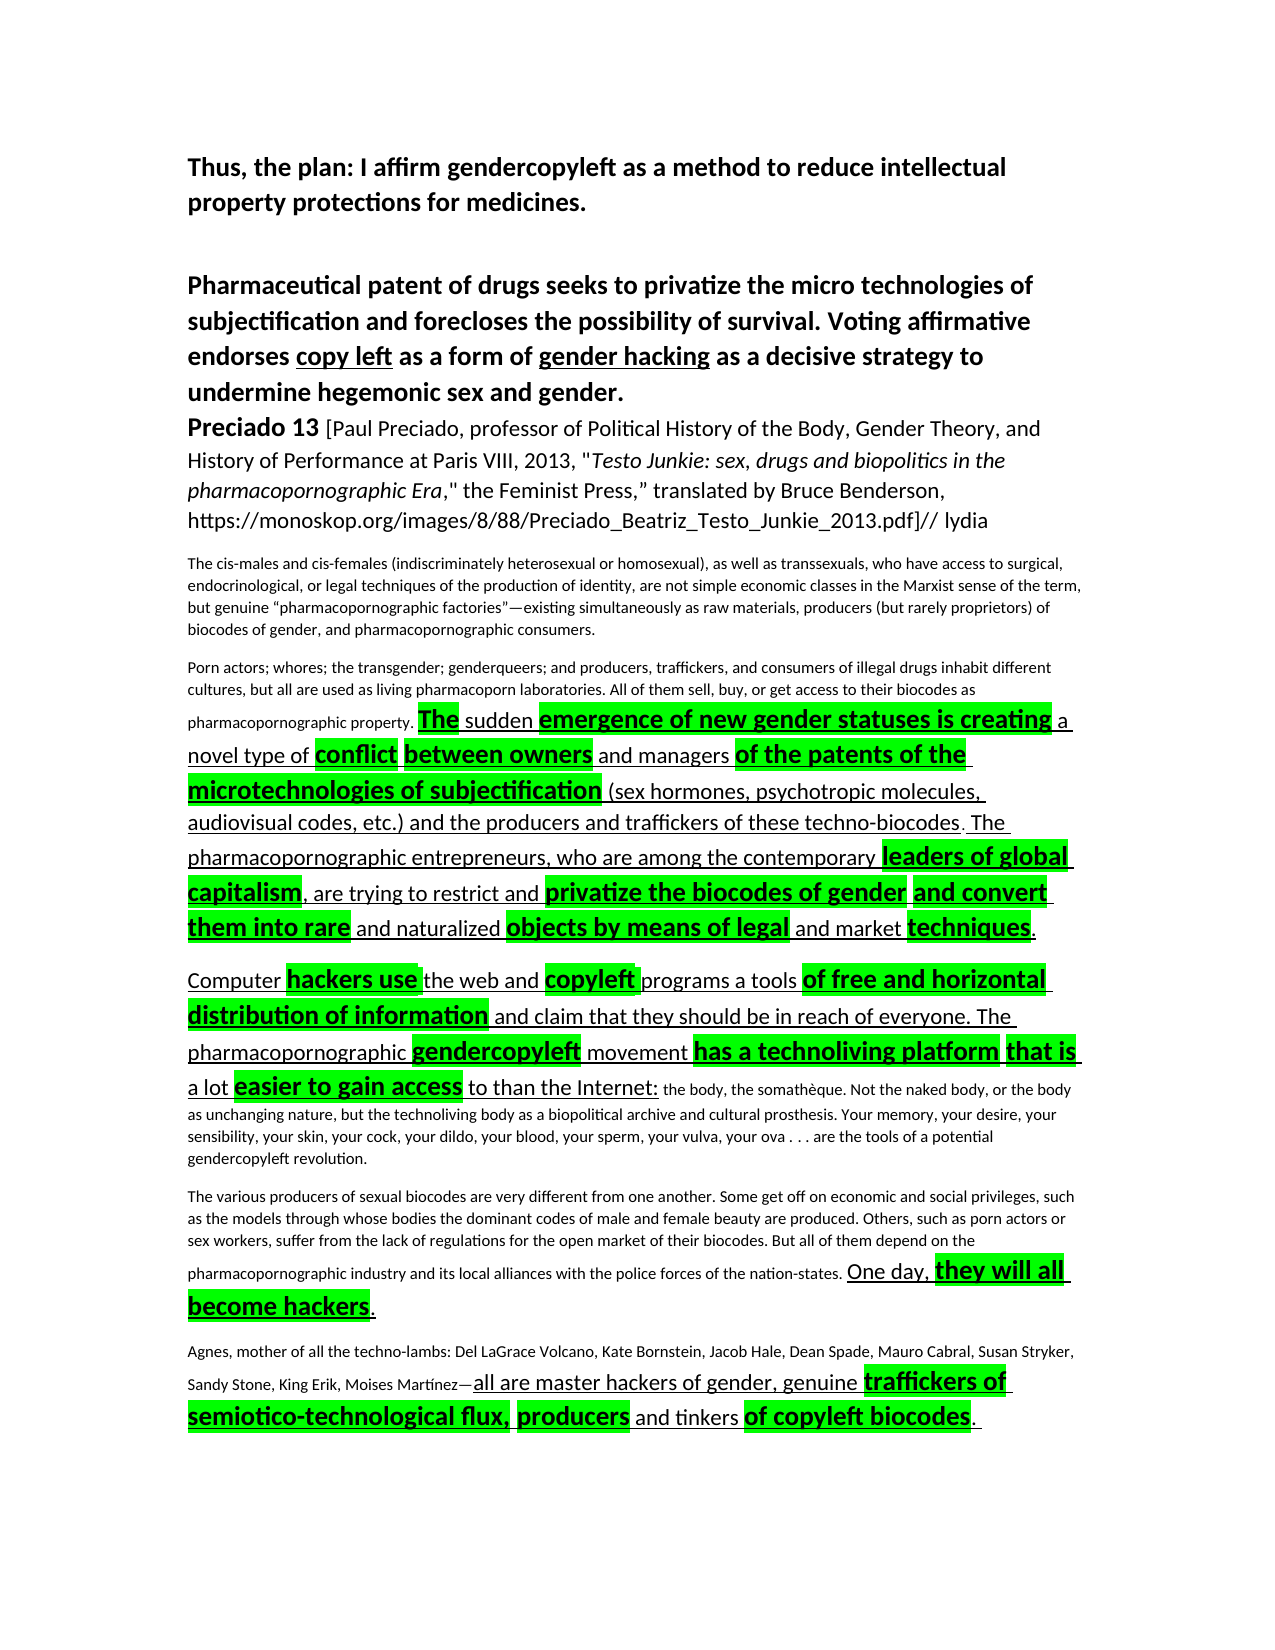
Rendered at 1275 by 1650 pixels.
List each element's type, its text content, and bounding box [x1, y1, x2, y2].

subtitle Pharmaceutical patent of drugs seeks to privatize the micro technologies of subjectification and forecloses the possibility of survival. Voting affirmative endorses copy left as a form of gender hacking as a decisive strategy to undermine hegemonic sex and gender. [187, 268, 1087, 408]
text The cis-males and cis-females (indiscriminately heterosexual or homosexual), as well as transsexuals, who have access to surgical, endocrinological, or legal techniques of the production of identity, are not simple economic classes in the Marxist sense of the term, but genuine “pharmacopornographic factories”—existing simultaneously as raw materials, producers (but rarely proprietors) of biocodes of gender, and pharmacopornographic consumers. [187, 553, 1087, 639]
text Agnes, mother of all the techno-lambs: Del LaGrace Volcano, Kate Bornstein, Jacob Hale, Dean Spade, Mauro Cabral, Susan Stryker, Sandy Stone, King Erik, Moises Martínez—all are master hackers of gender, genuine traffickers of semiotico-technological flux, producers and tinkers of copyleft biocodes. [187, 1341, 1087, 1433]
text Preciado 13 [Paul Preciado, professor of Political History of the Body, Gender Theory, and History of Performance at Paris VIII, 2013, "Testo Junkie: sex, drugs and biopolitics in the pharmacopornographic Era," the Feminist Press,” translated by Bruce Benderson, https://monoskop.org/images/8/88/Preciado_Beatriz_Testo_Junkie_2013.pdf]// lydia [187, 411, 1087, 534]
subtitle Thus, the plan: I affirm gendercopyleft as a method to reduce intellectual property protections for medicines. [187, 150, 1087, 219]
text The various producers of sexual biocodes are very different from one another. Some get off on economic and social privileges, such as the models through whose bodies the dominant codes of male and female beauty are produced. Others, such as porn actors or sex workers, suffer from the lack of regulations for the open market of their biocodes. But all of them depend on the pharmacopornographic industry and its local alliances with the police forces of the nation-states. One day, they will all become hackers. [187, 1186, 1087, 1322]
text Porn actors; whores; the transgender; genderqueers; and producers, traffickers, and consumers of illegal drugs inhabit different cultures, but all are used as living pharmacoporn laboratories. All of them sell, buy, or get access to their biocodes as pharmacopornographic property. The sudden emergence of new gender statuses is creating a novel type of conflict between owners and managers of the patents of the microtechnologies of subjectification (sex hormones, psychotropic molecules, audiovisual codes, etc.) and the producers and traffickers of these techno-biocodes. The pharmacopornographic entrepreneurs, who are among the contemporary leaders of global capitalism, are trying to restrict and privatize the biocodes of gender and convert them into rare and naturalized objects by means of legal and market techniques. [187, 657, 1087, 943]
text Computer hackers use the web and copyleft programs a tools of free and horizontal distribution of information and claim that they should be in reach of everyone. The pharmacopornographic gendercopyleft movement has a technoliving platform that is a lot easier to gain access to than the Internet: the body, the somathèque. Not the naked body, or the body as unchanging nature, but the technoliving body as a biopolitical archive and cultural prosthesis. Your memory, your desire, your sensibility, your skin, your cock, your dildo, your blood, your sperm, your vulva, your ova . . . are the tools of a potential gendercopyleft revolution. [187, 963, 1087, 1168]
